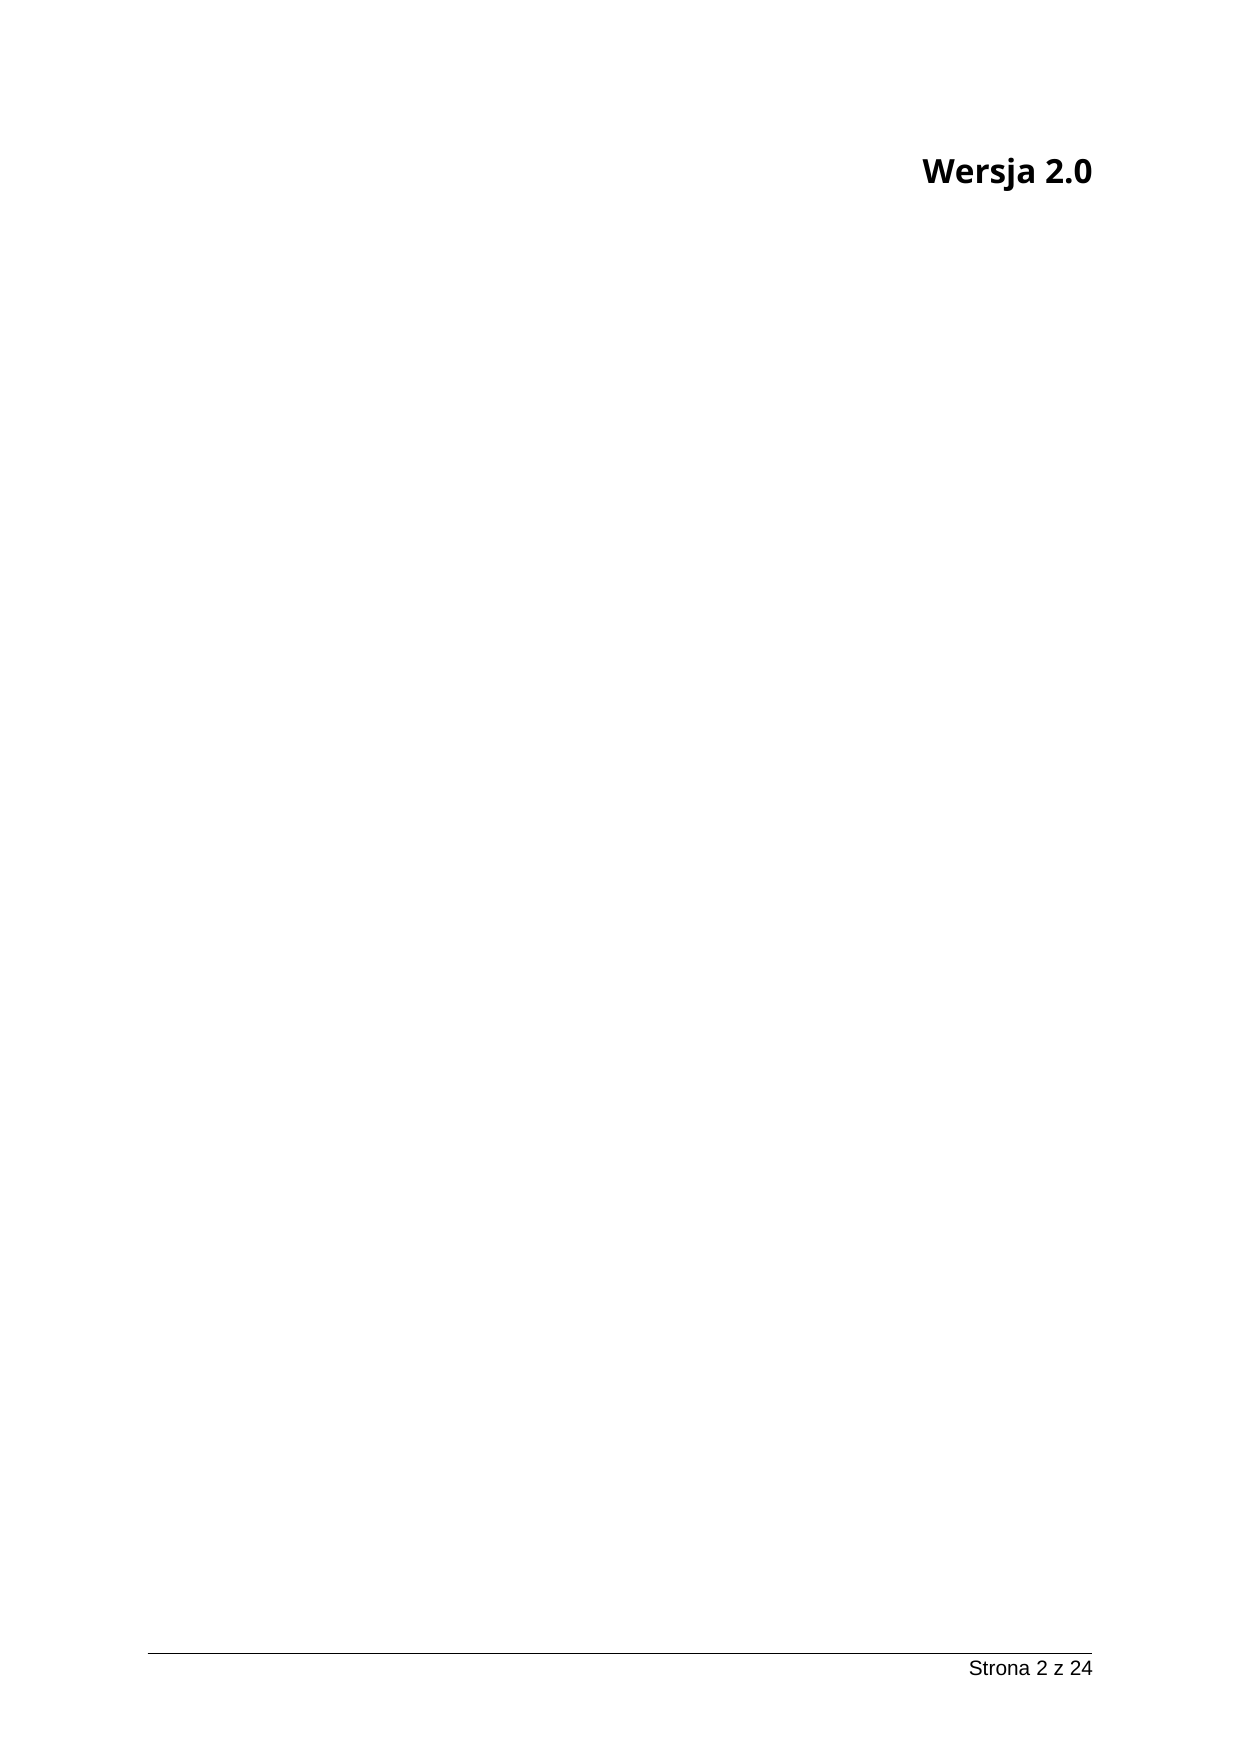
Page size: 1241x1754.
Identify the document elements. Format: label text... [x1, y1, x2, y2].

text Wersja 2.0 [148, 148, 1092, 193]
